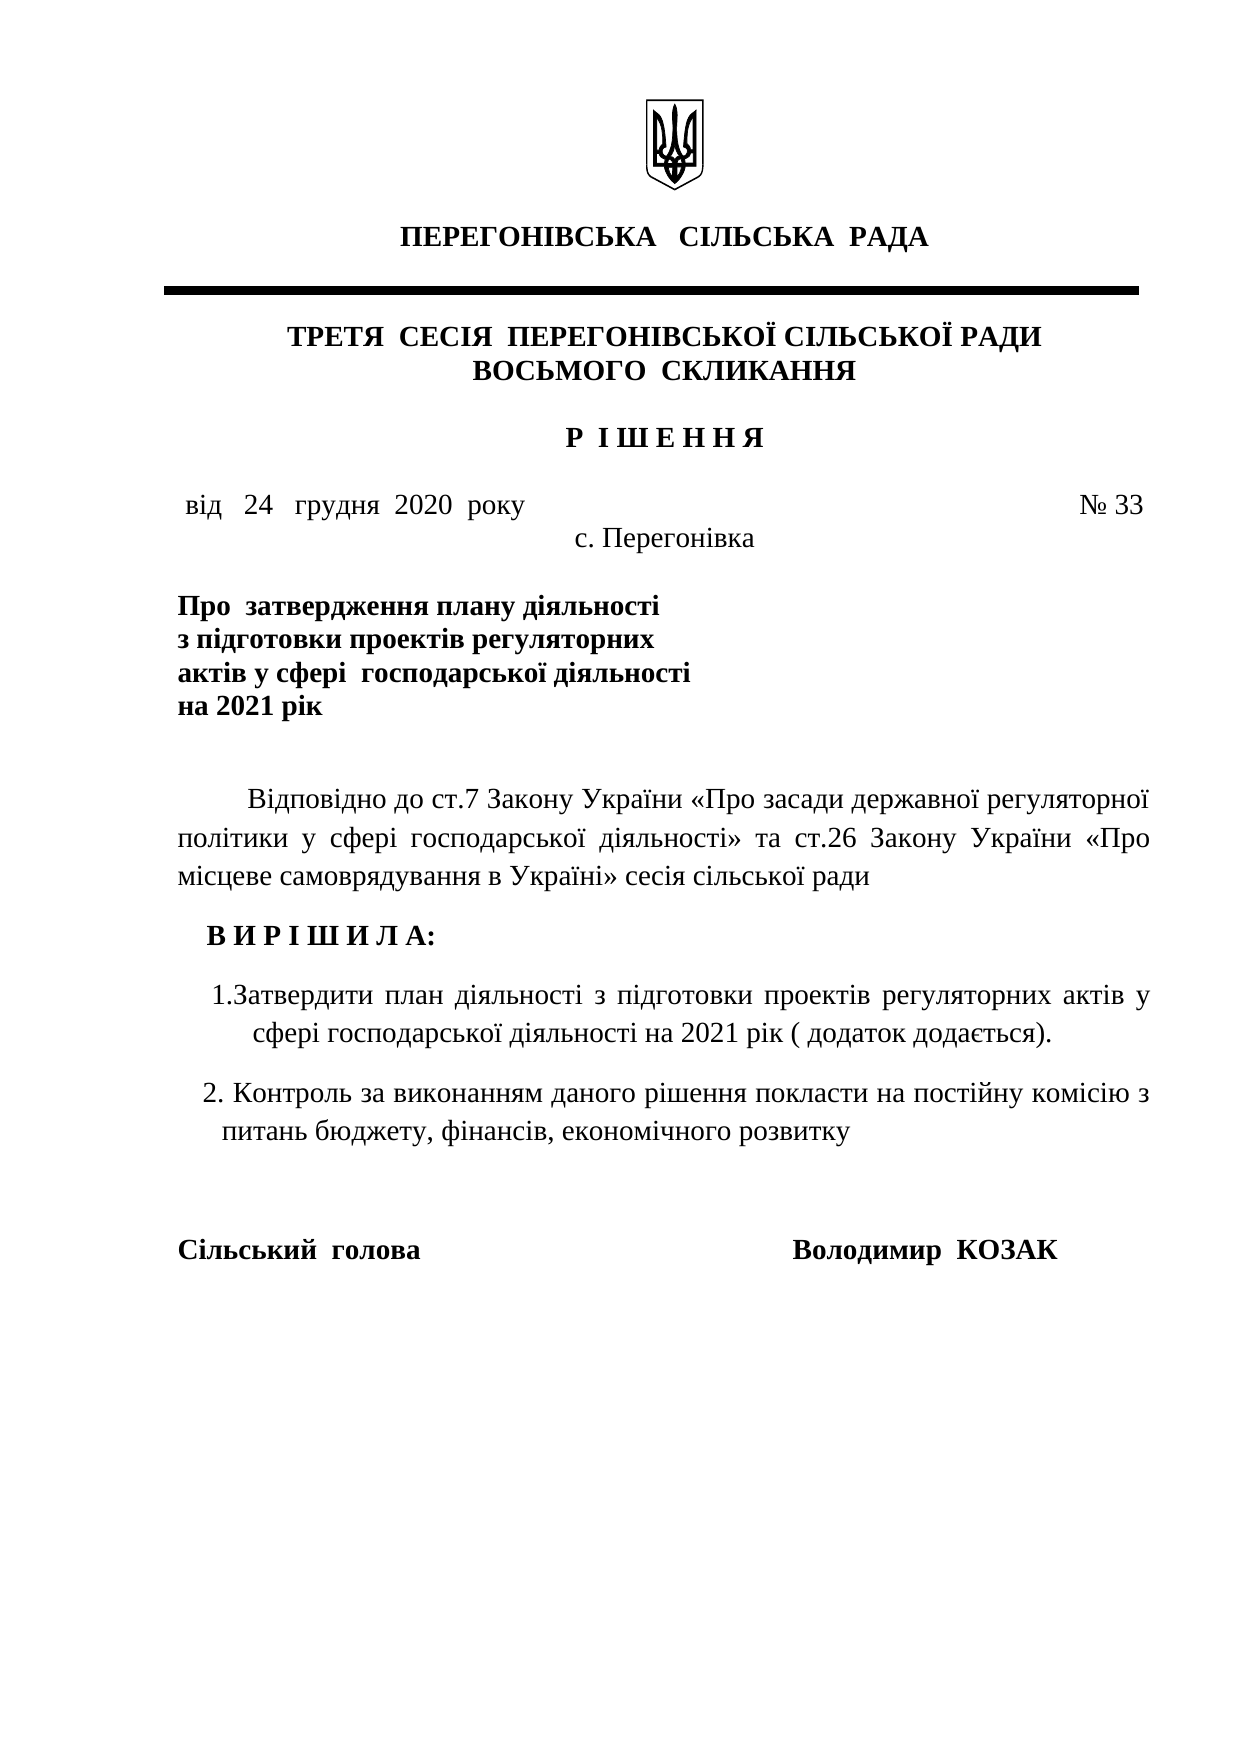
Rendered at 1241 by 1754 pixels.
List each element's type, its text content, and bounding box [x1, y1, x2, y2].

text від 24 грудня 2020 року № 33 [177, 487, 1152, 521]
text 1.Затвердити план діяльності з підготовки проектів регуляторних актів у сфері господарської діяльності на 2021 рік ( додаток додається). [177, 977, 1152, 1049]
text В И Р І Ш И Л А: [177, 918, 1152, 951]
text з підготовки проектів регуляторних [177, 621, 1152, 655]
text Про затвердження плану діяльності [177, 588, 1152, 621]
text Сільський голова Володимир КОЗАК [177, 1232, 1152, 1266]
text с. Перегонівка [177, 521, 1152, 554]
text 2. Контроль за виконанням даного рішення покласти на постійну комісію з питань бюджету, фінансів, економічного розвитку [177, 1075, 1152, 1147]
text Відповідно до ст.7 Закону України «Про засади державної регуляторної політики у сфері господарської діяльності» та ст.26 Закону України «Про місцеве самоврядування в Україні» сесія сільської ради [177, 781, 1152, 892]
text ТРЕТЯ СЕСІЯ ПЕРЕГОНІВСЬКОЇ СІЛЬСЬКОЇ РАДИ [177, 319, 1152, 353]
text ВОСЬМОГО СКЛИКАННЯ [177, 353, 1152, 386]
text ПЕРЕГОНІВСЬКА СІЛЬСЬКА РАДА [177, 219, 1152, 252]
text на 2021 рік [177, 688, 1152, 722]
text актів у сфері господарської діяльності [177, 655, 1152, 688]
text Р І Ш Е Н Н Я [177, 420, 1152, 453]
